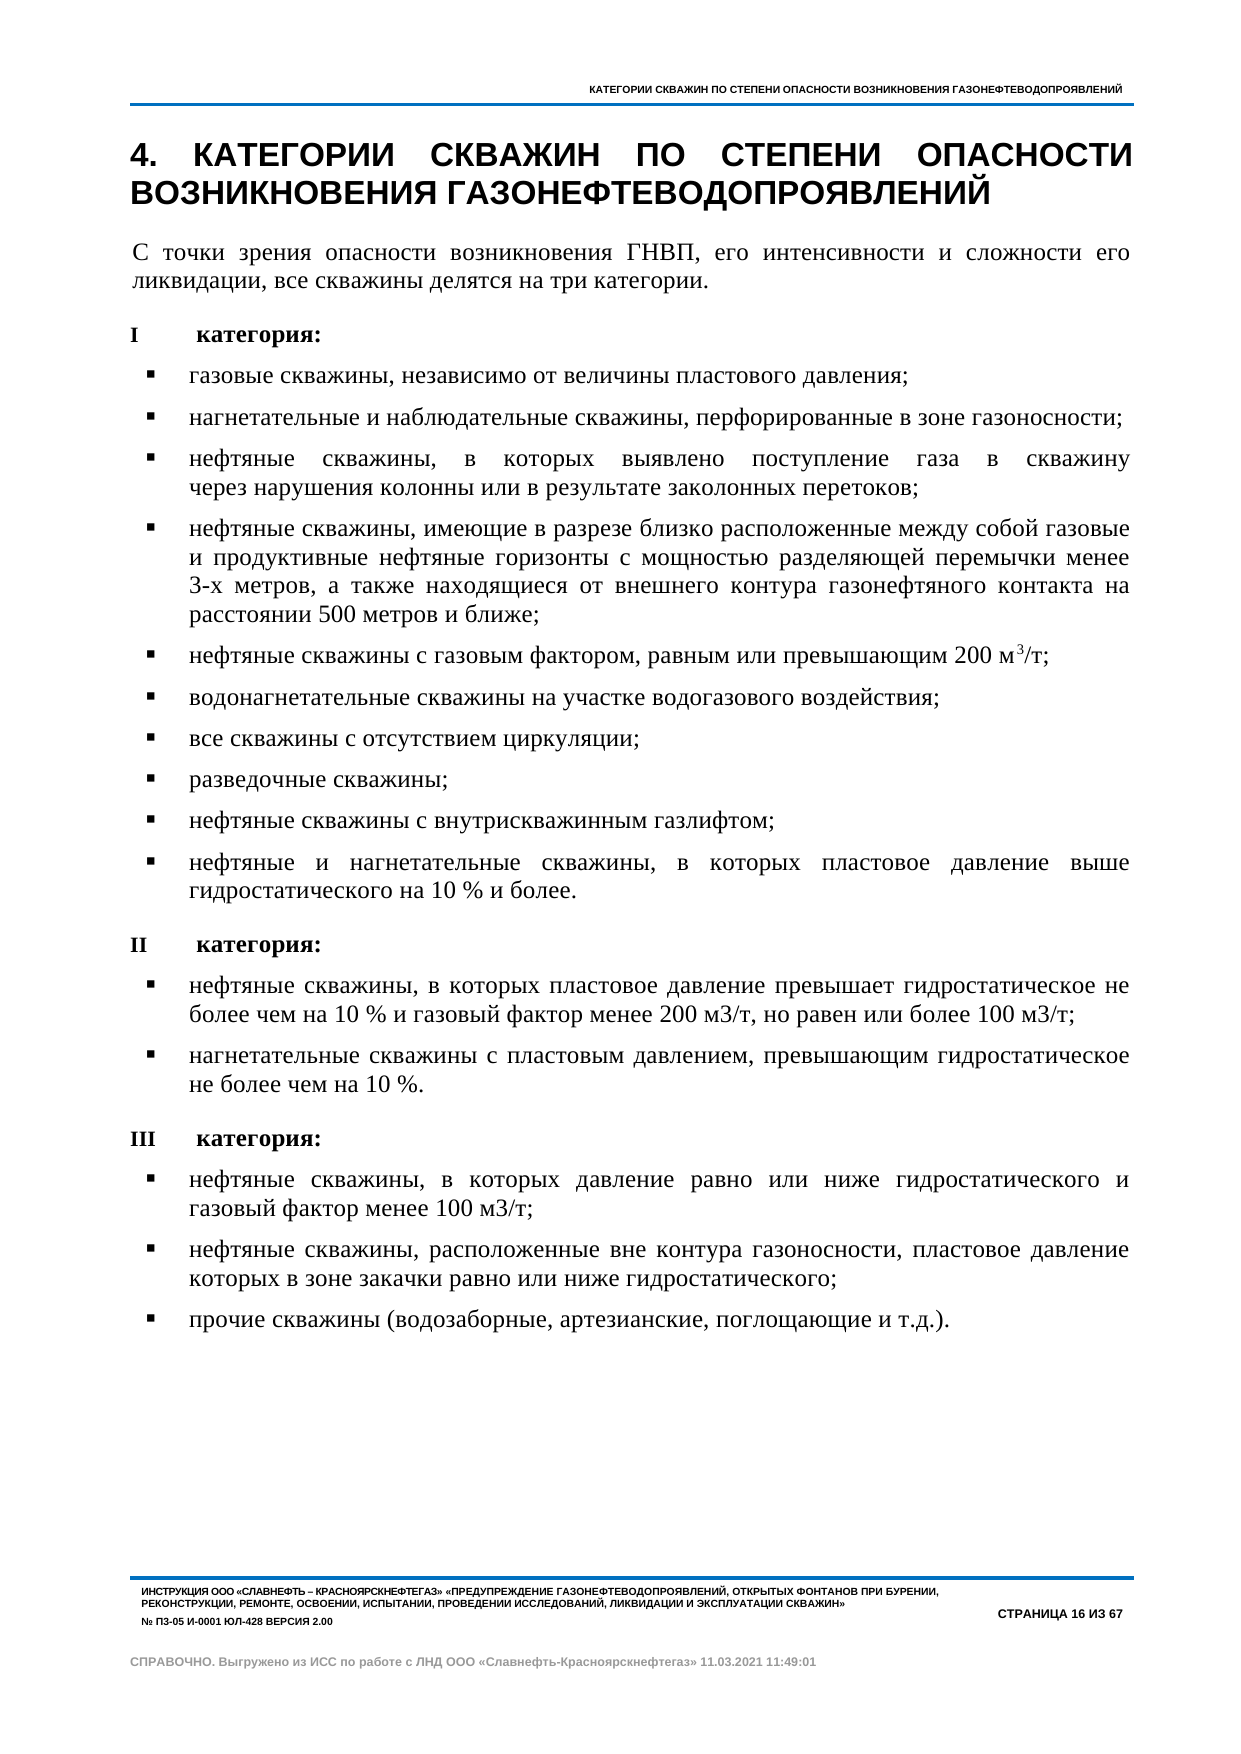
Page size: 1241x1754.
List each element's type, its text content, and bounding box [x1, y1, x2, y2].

list категория: [130, 929, 1132, 958]
list нефтяные скважины, в которых пластовое давление превышает гидростатическое не более чем на 10 % и газовый фактор менее 200 м3/т, но равен или более 100 м3/т; [145, 971, 1131, 1028]
list нефтяные скважины, расположенные вне контура газоносности, пластовое давление которых в зоне закачки равно или ниже гидростатического; [145, 1234, 1131, 1292]
subtitle 4. КАТЕГОРИИ СКВАЖИН ПО СТЕПЕНИ ОПАСНОСТИ ВОЗНИКНОВЕНИЯ ГАЗОНЕФТЕВОДОПРОЯВЛЕНИЙ [130, 135, 1134, 212]
list нефтяные скважины, в которых давление равно или ниже гидростатического и газовый фактор менее 100 м3/т; [145, 1164, 1131, 1222]
list газовые скважины, независимо от величины пластового давления; [145, 361, 1132, 389]
list нефтяные и нагнетательные скважины, в которых пластовое давление выше гидростатического на 10 % и более. [145, 847, 1132, 904]
list нефтяные скважины с газовым фактором, равным или превышающим 200 м3/т; [145, 641, 1132, 669]
list все скважины с отсутствием циркуляции; [145, 723, 1132, 752]
list категория: [130, 319, 1132, 348]
list нагнетательные скважины с пластовым давлением, превышающим гидростатическое не более чем на 10 %. [145, 1041, 1131, 1098]
list нефтяные скважины, имеющие в разрезе близко расположенные между собой газовые и продуктивные нефтяные горизонты с мощностью разделяющей перемычки менее 3-х метров, а также находящиеся от внешнего контура газонефтяного контакта на расстоянии 500 метров и ближе; [145, 513, 1132, 628]
list нефтяные скважины, в которых выявлено поступление газа в скважину через нарушения колонны или в результате заколонных перетоков; [145, 443, 1132, 501]
list категория: [130, 1123, 1132, 1152]
list водонагнетательные скважины на участке водогазового воздействия; [145, 682, 1132, 711]
list нефтяные скважины с внутрискважинным газлифтом; [145, 806, 1132, 834]
list разведочные скважины; [145, 764, 1132, 793]
list прочие скважины (водозаборные, артезианские, поглощающие и т.д.). [145, 1304, 1131, 1333]
text С точки зрения опасности возникновения ГНВП, его интенсивности и сложности его ликвидации, все скважины делятся на три категории. [132, 237, 1132, 294]
list нагнетательные и наблюдательные скважины, перфорированные в зоне газоносности; [145, 402, 1132, 431]
